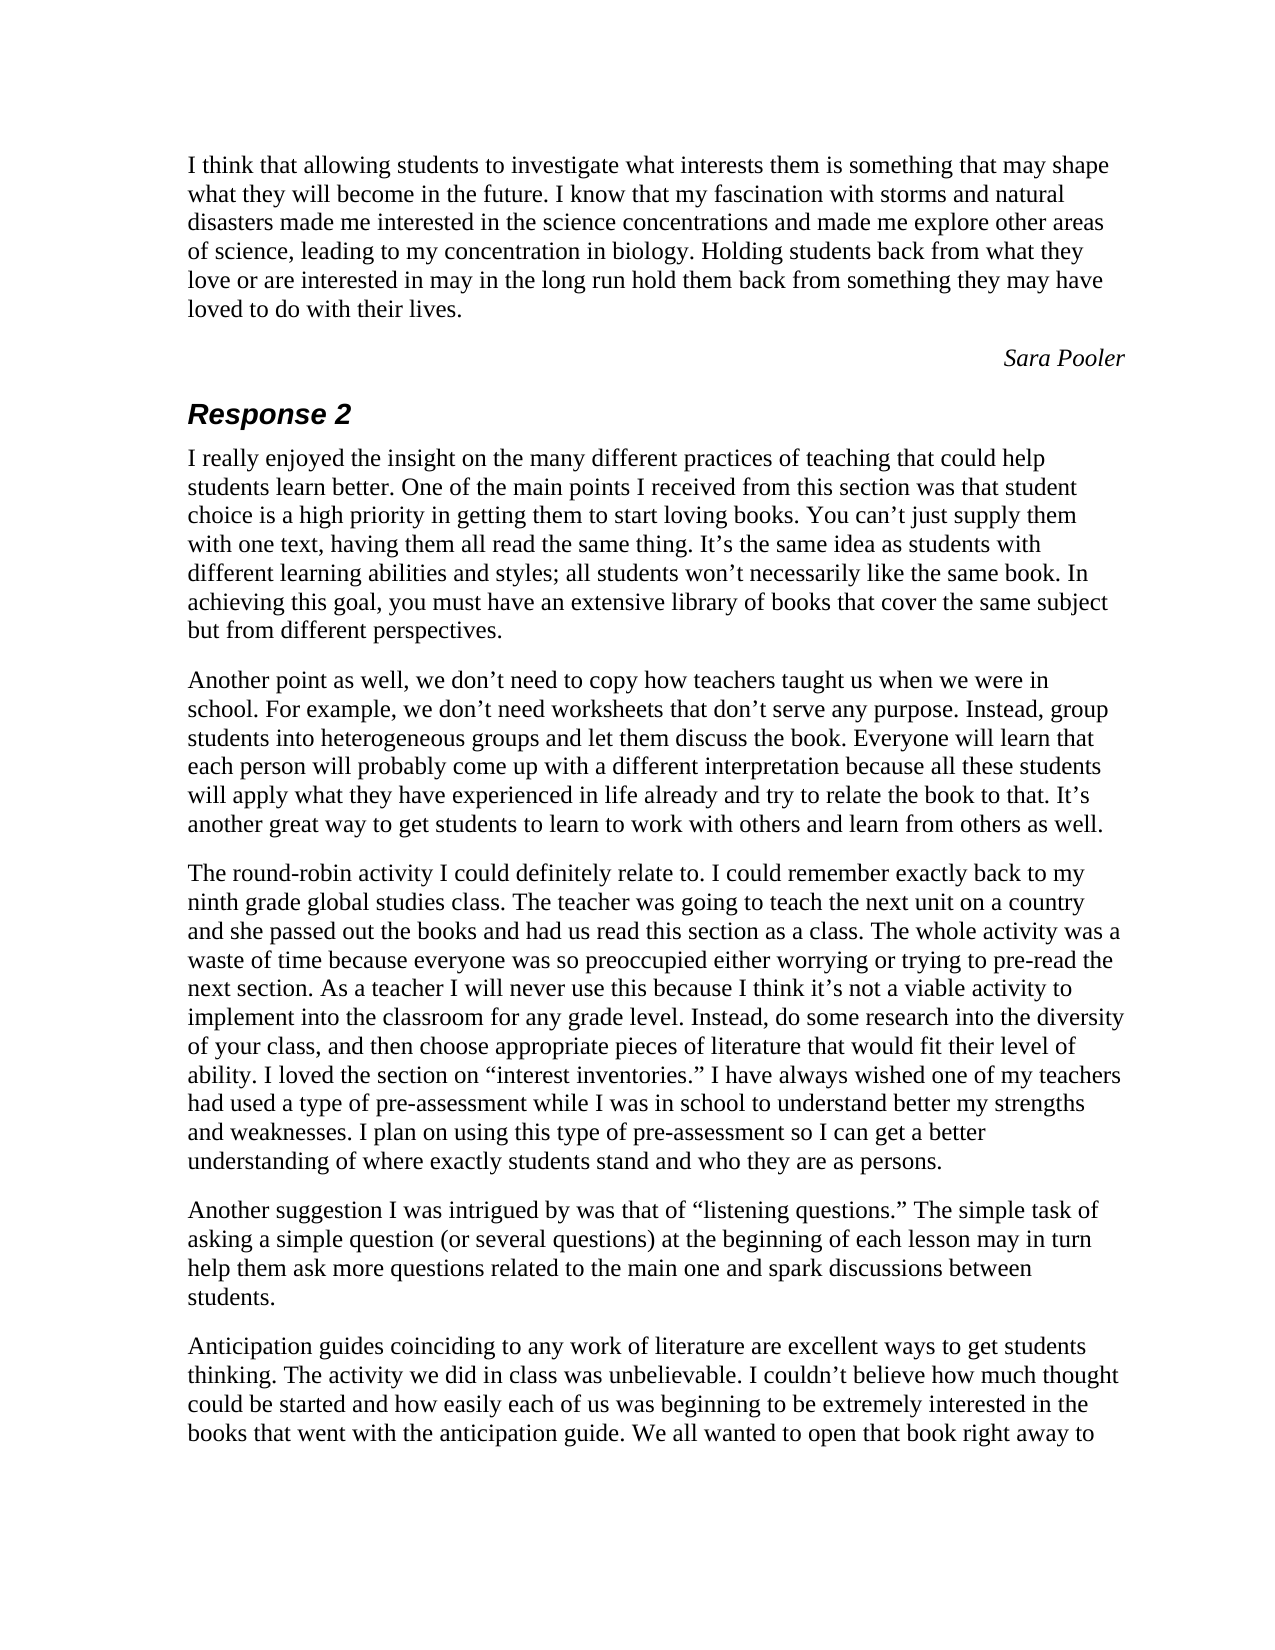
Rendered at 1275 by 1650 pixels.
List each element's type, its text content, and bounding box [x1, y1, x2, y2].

text Sara Pooler [187, 343, 1125, 372]
text Another point as well, we don’t need to copy how teachers taught us when we were in school. For example, we don’t need worksheets that don’t serve any purpose. Instead, group students into heterogeneous groups and let them discuss the book. Everyone will learn that each person will probably come up with a different interpretation because all these students will apply what they have experienced in life already and try to relate the book to that. It’s another great way to get students to learn to work with others and learn from others as well. [187, 665, 1125, 838]
text I think that allowing students to investigate what interests them is something that may shape what they will become in the future. I know that my fascination with storms and natural disasters made me interested in the science concentrations and made me explore other areas of science, leading to my concentration in biology. Holding students back from what they love or are interested in may in the long run hold them back from something they may have loved to do with their lives. [187, 150, 1125, 322]
text I really enjoyed the insight on the many different practices of teaching that could help students learn better. One of the main points I received from this section was that student choice is a high priority in getting them to start loving books. You can’t just supply them with one text, having them all read the same thing. It’s the same idea as students with different learning abilities and styles; all students won’t necessarily like the same book. In achieving this goal, you must have an extensive library of books that cover the same subject but from different perspectives. [187, 443, 1125, 644]
text Another suggestion I was intrigued by was that of “listening questions.” The simple task of asking a simple question (or several questions) at the beginning of each lesson may in turn help them ask more questions related to the main one and spark discussions between students. [187, 1196, 1125, 1311]
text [187, 1331, 1125, 1446]
text The round-robin activity I could definitely relate to. I could remember exactly back to my ninth grade global studies class. The teacher was going to teach the next unit on a country and she passed out the books and had us read this section as a class. The whole activity was a waste of time because everyone was so preoccupied either worrying or trying to pre-read the next section. As a teacher I will never use this because I think it’s not a viable activity to implement into the classroom for any grade level. Instead, do some research into the diversity of your class, and then choose appropriate pieces of literature that would fit their level of ability. I loved the section on “interest inventories.” I have always wished one of my teachers had used a type of pre-assessment while I was in school to understand better my strengths and weaknesses. I plan on using this type of pre-assessment so I can get a better understanding of where exactly students stand and who they are as persons. [187, 858, 1125, 1175]
subtitle Response 2 [187, 397, 1125, 431]
